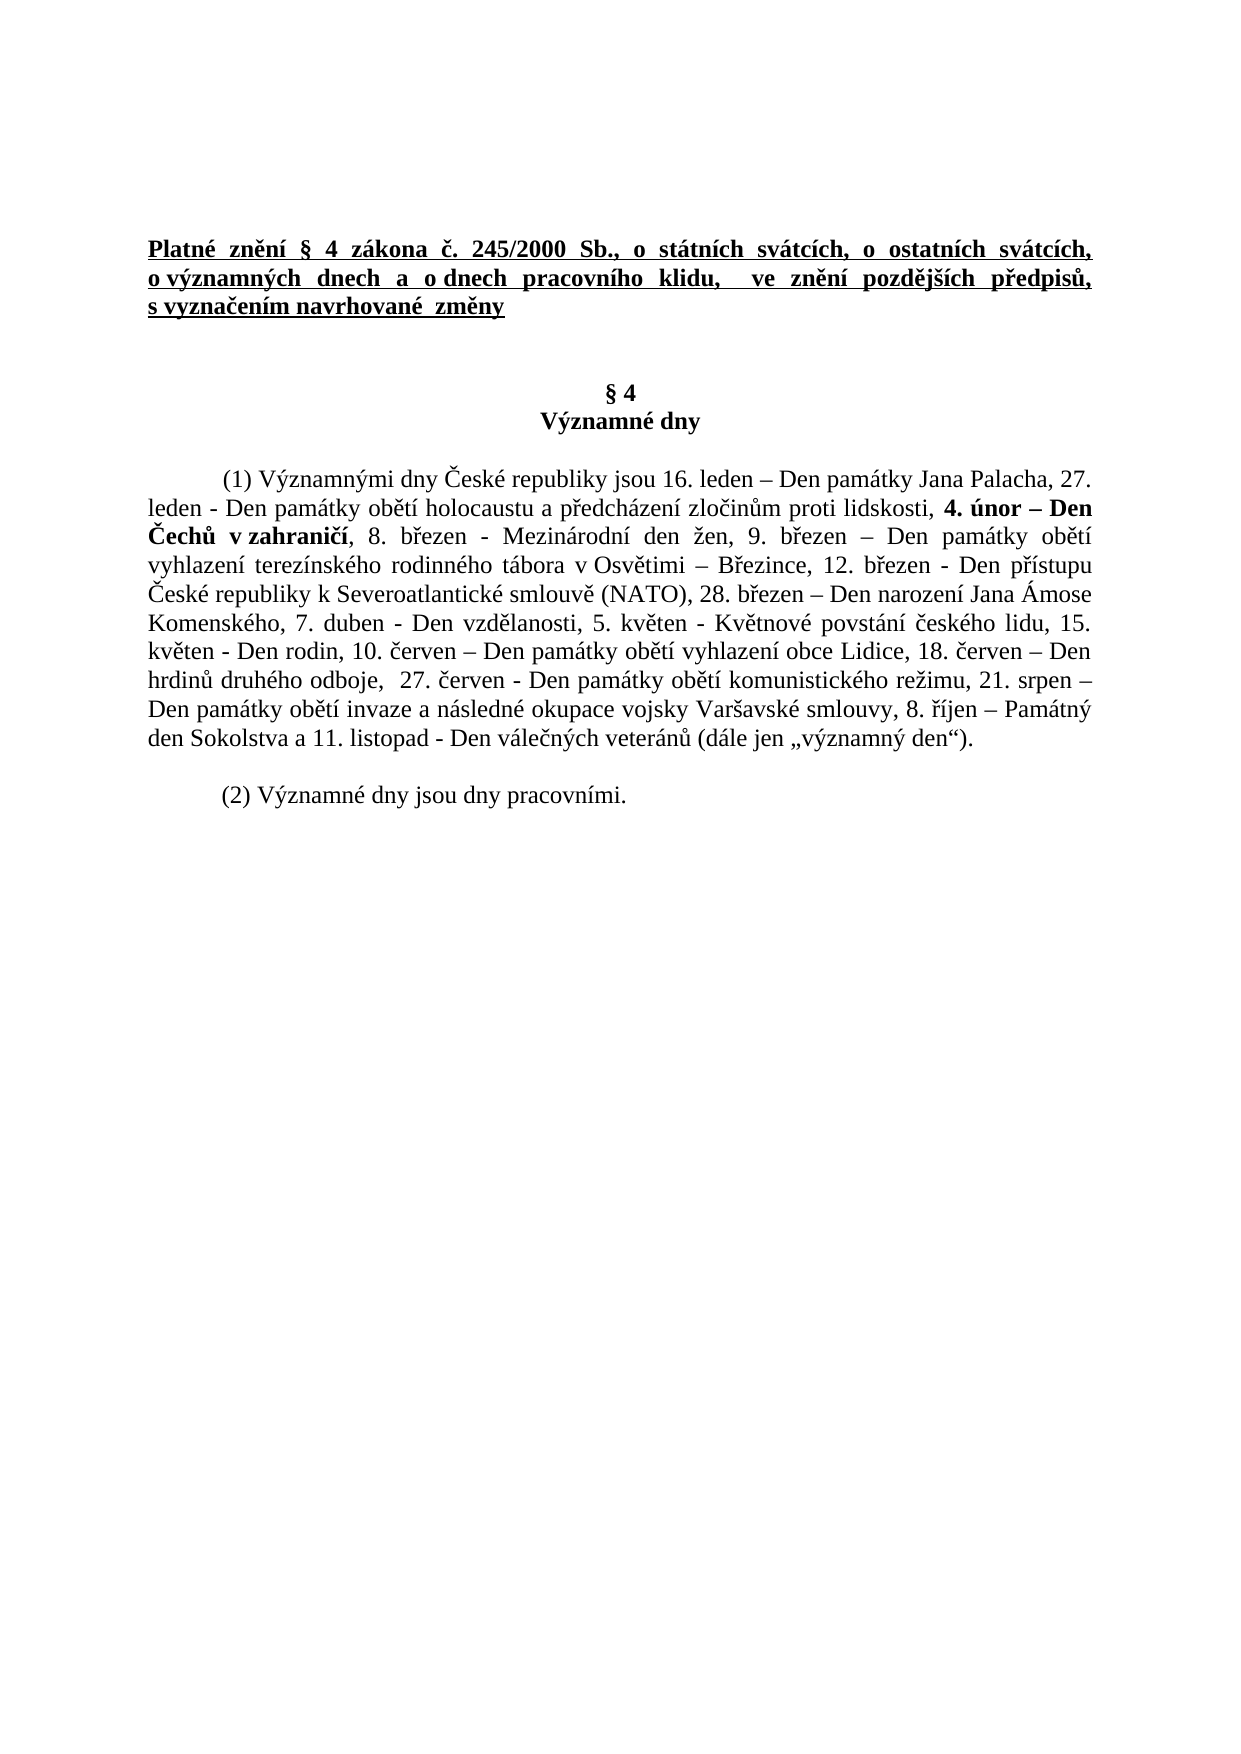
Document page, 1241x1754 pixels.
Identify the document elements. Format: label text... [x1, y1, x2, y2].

text Významné dny [148, 406, 1093, 435]
text § 4 [148, 378, 1093, 406]
text Platné znění § 4 zákona č. 245/2000 Sb., o státních svátcích, o ostatních svátcích, o významných dnech a o dnech pracovního klidu, ve znění pozdějších předpisů, s vyznačením navrhované změny [148, 234, 1093, 259]
text Platné znění § 4 zákona č. 245/2000 Sb., o státních svátcích, o ostatních svátcích, o významných dnech a o dnech pracovního klidu, ve znění pozdějších předpisů, s vyznačením navrhované změny [148, 260, 1093, 320]
text (1) Významnými dny České republiky jsou 16. leden – Den památky Jana Palacha, 27. leden - Den památky obětí holocaustu a předcházení zločinům proti lidskosti, 4. únor – Den Čechů v zahraničí, 8. březen - Mezinárodní den žen, 9. březen – Den památky obětí vyhlazení terezínského rodinného tábora v Osvětimi – Březince, 12. březen - Den přístupu České republiky k Severoatlantické smlouvě (NATO), 28. březen – Den narození Jana Ámose Komenského, 7. duben - Den vzdělanosti, 5. květen - Květnové povstání českého lidu, 15. květen - Den rodin, 10. červen – Den památky obětí vyhlazení obce Lidice, 18. červen – Den hrdinů druhého odboje, 27. červen - Den památky obětí komunistického režimu, 21. srpen – Den památky obětí invaze a následné okupace vojsky Varšavské smlouvy, 8. říjen – Památný den Sokolstva a 11. listopad - Den válečných veteránů (dále jen „významný den“). [148, 464, 1093, 751]
text (2) Významné dny jsou dny pracovními. [148, 780, 1093, 809]
